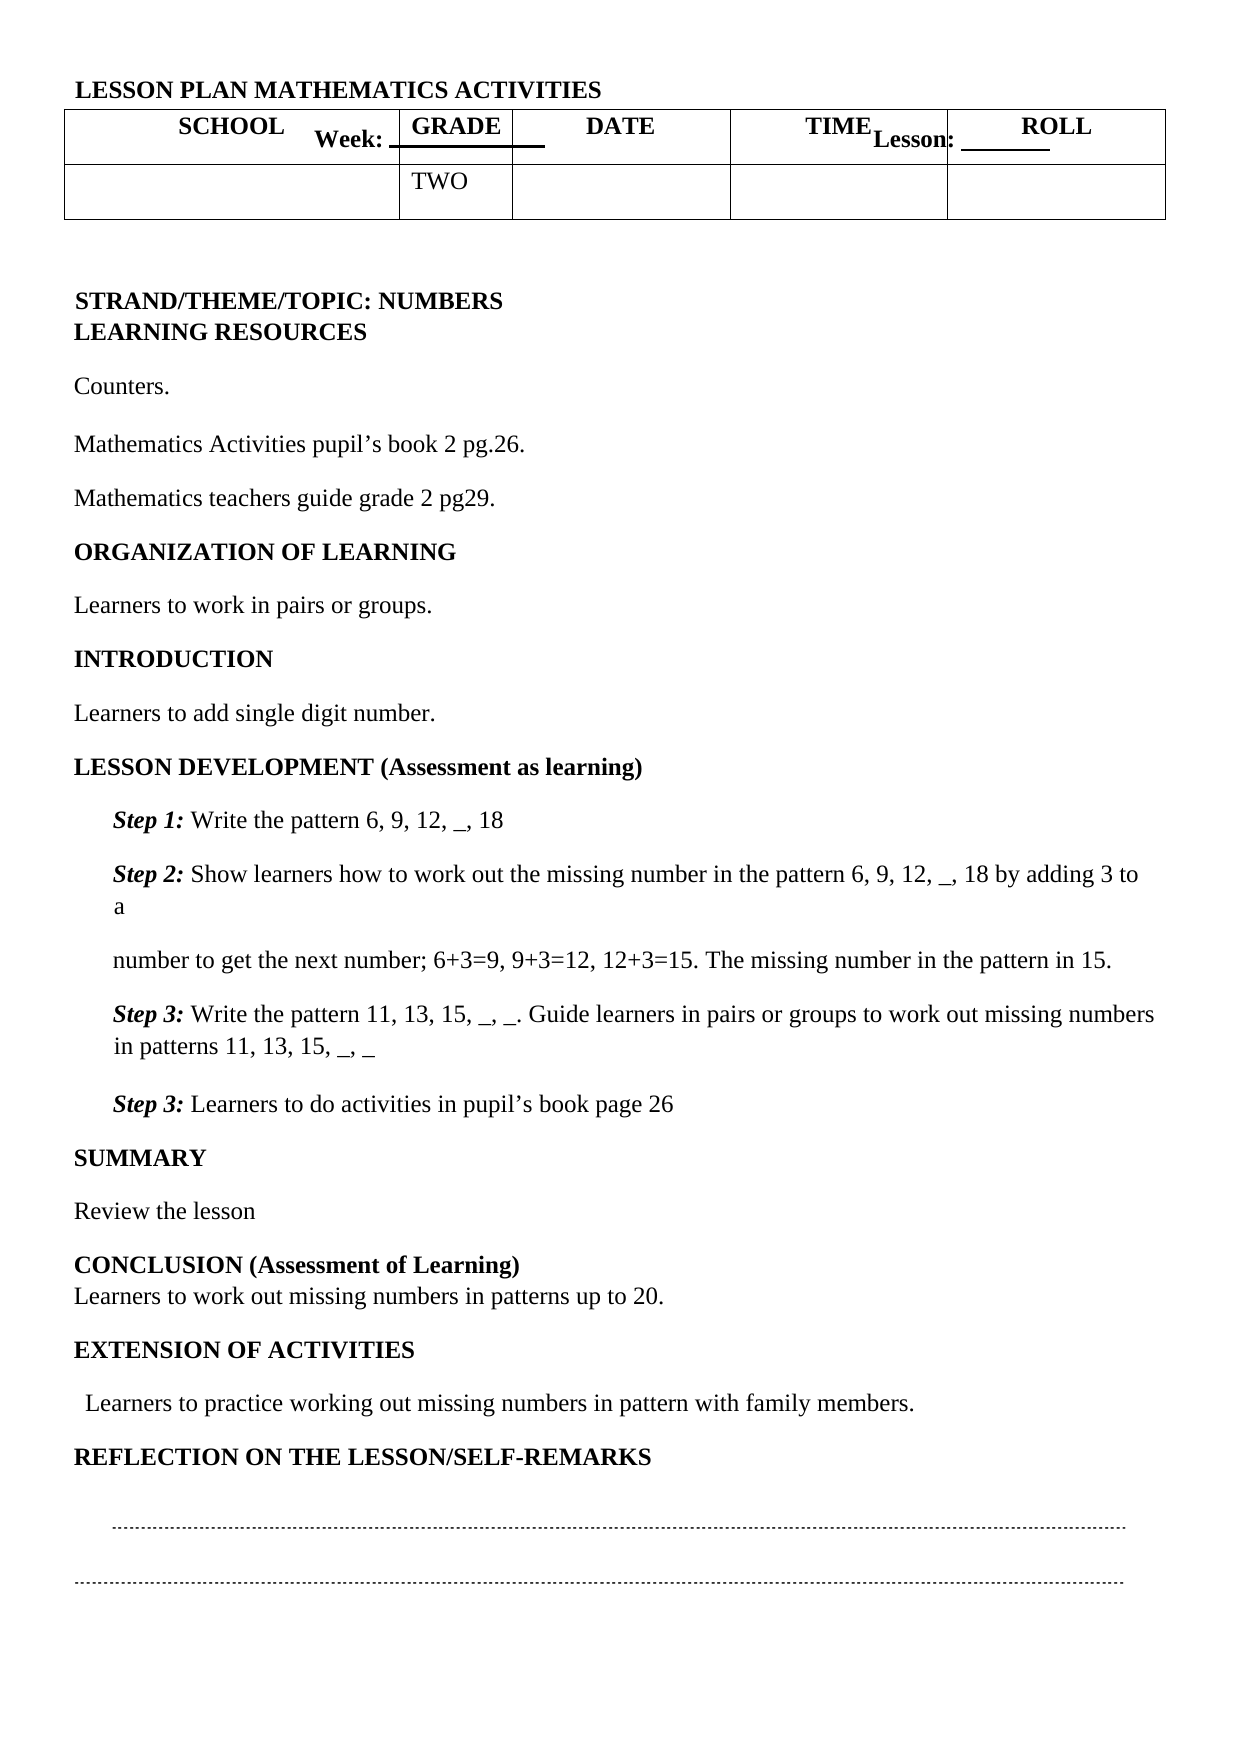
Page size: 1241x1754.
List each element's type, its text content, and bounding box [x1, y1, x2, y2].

text Learners to add single digit number. [73, 698, 1156, 727]
text ORGANIZATION OF LEARNING [73, 537, 991, 566]
text Step 3: Learners to do activities in pupil’s book page 26 [113, 1089, 1156, 1117]
text Counters. [73, 371, 1156, 400]
text EXTENSION OF ACTIVITIES [73, 1335, 991, 1364]
text Learners to practice working out missing numbers in pattern with family members. [85, 1388, 1156, 1417]
picture [74, 1526, 1126, 1584]
text LEARNING RESOURCES [73, 317, 991, 346]
text number to get the next number; 6+3=9, 9+3=12, 12+3=15. The missing number in the pattern in 15. [113, 945, 1156, 974]
text SUMMARY [73, 1143, 991, 1171]
text Mathematics teachers guide grade 2 pg29. [73, 483, 1156, 512]
text Mathematics Activities pupil’s book 2 pg.26. [73, 429, 1156, 458]
text REFLECTION ON THE LESSON/SELF-REMARKS [73, 1442, 991, 1471]
text Step 3: Write the pattern 11, 13, 15, _, _. Guide learners in pairs or groups to work out missing numbers in patterns 11, 13, 15, _, _ [113, 999, 1156, 1060]
text Learners to work in pairs or groups. [73, 591, 1156, 619]
text Step 2: Show learners how to work out the missing number in the pattern 6, 9, 12, _, 18 by adding 3 to a [113, 859, 1156, 920]
text Review the lesson [73, 1196, 1156, 1225]
text CONCLUSION (Assessment of Learning) [73, 1250, 991, 1279]
text Step 1: Write the pattern 6, 9, 12, _, 18 [113, 805, 1156, 834]
text INTRODUCTION [73, 644, 991, 673]
text Learners to work out missing numbers in patterns up to 20. [73, 1281, 1156, 1310]
text LESSON DEVELOPMENT (Assessment as learning) [73, 752, 991, 781]
